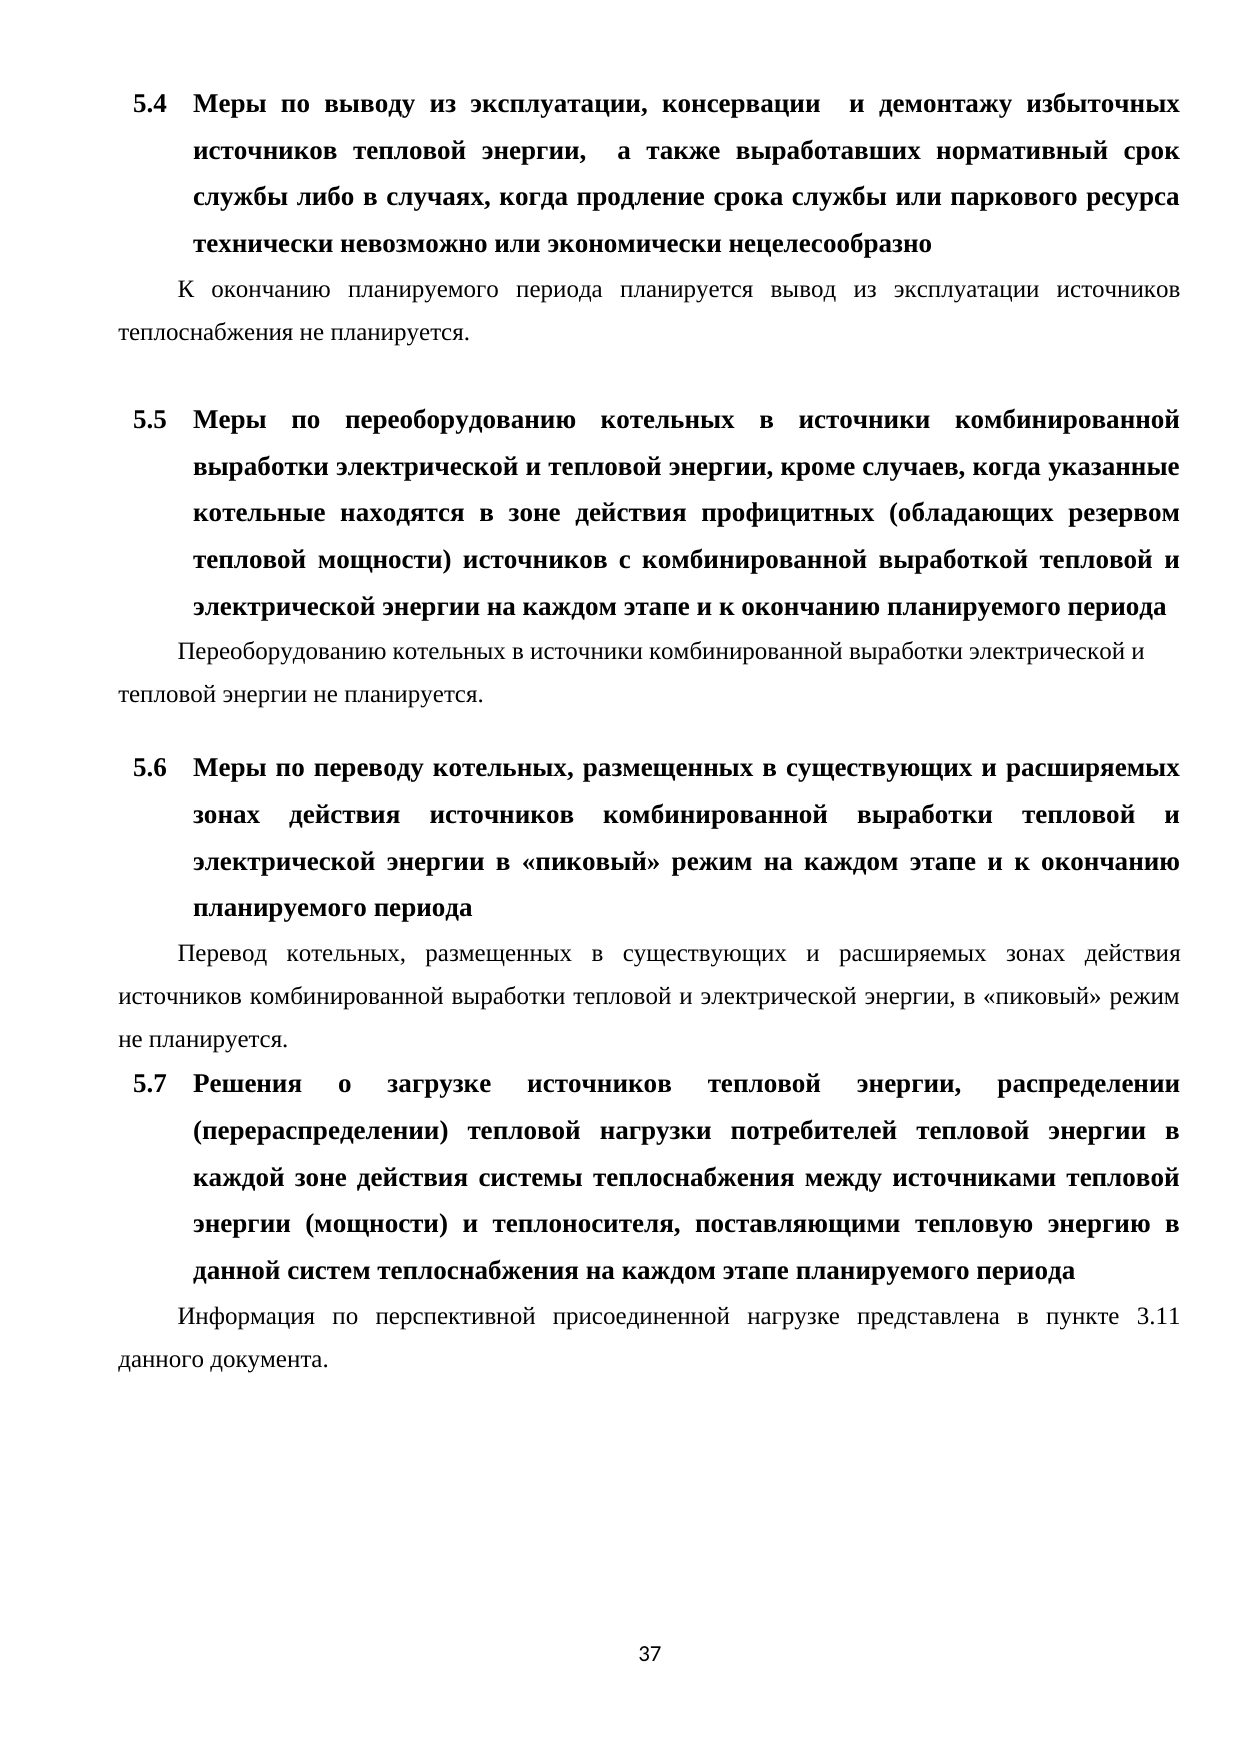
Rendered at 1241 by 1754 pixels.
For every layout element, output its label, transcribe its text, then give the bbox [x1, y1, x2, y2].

text Информация по перспективной присоединенной нагрузке представлена в пункте 3.11 данного документа. [118, 1301, 1181, 1373]
subtitle Меры по выводу из эксплуатации, консервации и демонтажу избыточных источников тепловой энергии, а также выработавших нормативный срок службы либо в случаях, когда продление срока службы или паркового ресурса технически невозможно или экономически нецелесообразно [133, 87, 1181, 258]
text К окончанию планируемого периода планируется вывод из эксплуатации источников теплоснабжения не планируется. [118, 274, 1181, 346]
text Переоборудованию котельных в источники комбинированной выработки электрической и тепловой энергии не планируется. [118, 636, 1181, 708]
subtitle Меры по переводу котельных, размещенных в существующих и расширяемых зонах действия источников комбинированной выработки тепловой и электрической энергии в «пиковый» режим на каждом этапе и к окончанию планируемого периода [133, 751, 1181, 923]
subtitle Меры по переоборудованию котельных в источники комбинированной выработки электрической и тепловой энергии, кроме случаев, когда указанные котельные находятся в зоне действия профицитных (обладающих резервом тепловой мощности) источников с комбинированной выработкой тепловой и электрической энергии на каждом этапе и к окончанию планируемого периода [133, 403, 1181, 621]
subtitle Решения о загрузке источников тепловой энергии, распределении (перераспределении) тепловой нагрузки потребителей тепловой энергии в каждой зоне действия системы теплоснабжения между источниками тепловой энергии (мощности) и теплоносителя, поставляющими тепловую энергию в данной систем теплоснабжения на каждом этапе планируемого периода [133, 1067, 1181, 1285]
text Перевод котельных, размещенных в существующих и расширяемых зонах действия источников комбинированной выработки тепловой и электрической энергии, в «пиковый» режим не планируется. [118, 938, 1181, 1053]
